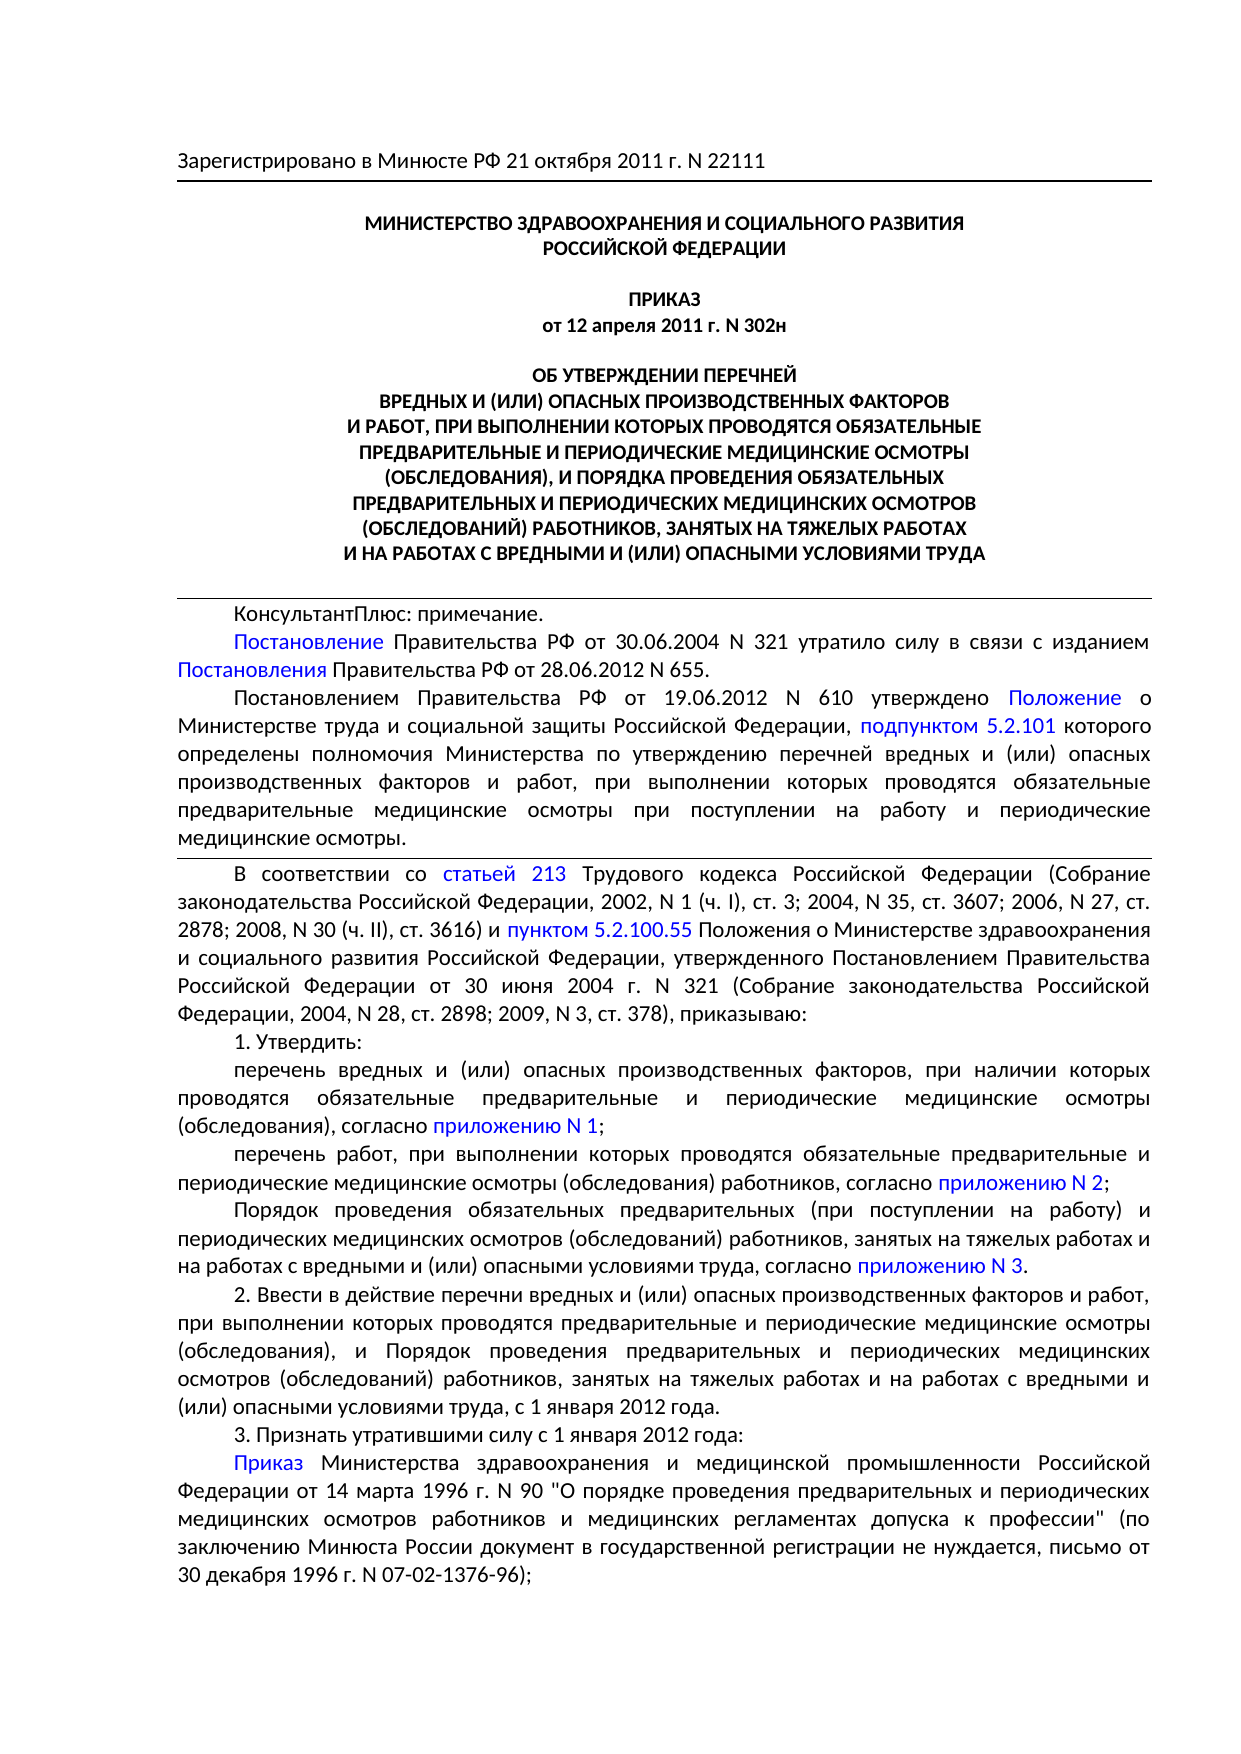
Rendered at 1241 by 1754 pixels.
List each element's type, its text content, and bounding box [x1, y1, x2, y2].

title МИНИСТЕРСТВО ЗДРАВООХРАНЕНИЯ И СОЦИАЛЬНОГО РАЗВИТИЯ [177, 210, 1152, 236]
title ОБ УТВЕРЖДЕНИИ ПЕРЕЧНЕЙ [177, 363, 1152, 388]
text Зарегистрировано в Минюсте РФ 21 октября 2011 г. N 22111 [177, 146, 1152, 174]
title И РАБОТ, ПРИ ВЫПОЛНЕНИИ КОТОРЫХ ПРОВОДЯТСЯ ОБЯЗАТЕЛЬНЫЕ [177, 413, 1152, 439]
text Постановление Правительства РФ от 30.06.2004 N 321 утратило силу в связи с изданием Постановления Правительства РФ от 28.06.2012 N 655. [177, 627, 1152, 683]
text Постановлением Правительства РФ от 19.06.2012 N 610 утверждено Положение о Министерстве труда и социальной защиты Российской Федерации, подпунктом 5.2.101 которого определены полномочия Министерства по утверждению перечней вредных и (или) опасных производственных факторов и работ, при выполнении которых проводятся обязательные предварительные медицинские осмотры при поступлении на работу и периодические медицинские осмотры. [177, 683, 1152, 851]
text 1. Утвердить: [177, 1027, 1152, 1056]
title РОССИЙСКОЙ ФЕДЕРАЦИИ [177, 236, 1152, 261]
title от 12 апреля 2011 г. N 302н [177, 312, 1152, 337]
title ВРЕДНЫХ И (ИЛИ) ОПАСНЫХ ПРОИЗВОДСТВЕННЫХ ФАКТОРОВ [177, 388, 1152, 413]
text 3. Признать утратившими силу с 1 января 2012 года: [177, 1420, 1152, 1448]
title (ОБСЛЕДОВАНИЯ), И ПОРЯДКА ПРОВЕДЕНИЯ ОБЯЗАТЕЛЬНЫХ [177, 464, 1152, 490]
text 2. Ввести в действие перечни вредных и (или) опасных производственных факторов и работ, при выполнении которых проводятся предварительные и периодические медицинские осмотры (обследования), и Порядок проведения предварительных и периодических медицинских осмотров (обследований) работников, занятых на тяжелых работах и на работах с вредными и (или) опасными условиями труда, с 1 января 2012 года. [177, 1280, 1152, 1420]
title ПРЕДВАРИТЕЛЬНЫЕ И ПЕРИОДИЧЕСКИЕ МЕДИЦИНСКИЕ ОСМОТРЫ [177, 439, 1152, 464]
text перечень вредных и (или) опасных производственных факторов, при наличии которых проводятся обязательные предварительные и периодические медицинские осмотры (обследования), согласно приложению N 1; [177, 1056, 1152, 1139]
text Приказ Министерства здравоохранения и медицинской промышленности Российской Федерации от 14 марта 1996 г. N 90 "О порядке проведения предварительных и периодических медицинских осмотров работников и медицинских регламентах допуска к профессии" (по заключению Минюста России документ в государственной регистрации не нуждается, письмо от 30 декабря 1996 г. N 07-02-1376-96); [177, 1448, 1152, 1588]
text В соответствии со статьей 213 Трудового кодекса Российской Федерации (Собрание законодательства Российской Федерации, 2002, N 1 (ч. I), ст. 3; 2004, N 35, ст. 3607; 2006, N 27, ст. 2878; 2008, N 30 (ч. II), ст. 3616) и пунктом 5.2.100.55 Положения о Министерстве здравоохранения и социального развития Российской Федерации, утвержденного Постановлением Правительства Российской Федерации от 30 июня 2004 г. N 321 (Собрание законодательства Российской Федерации, 2004, N 28, ст. 2898; 2009, N 3, ст. 378), приказываю: [177, 859, 1152, 1027]
text Порядок проведения обязательных предварительных (при поступлении на работу) и периодических медицинских осмотров (обследований) работников, занятых на тяжелых работах и на работах с вредными и (или) опасными условиями труда, согласно приложению N 3. [177, 1196, 1152, 1280]
title И НА РАБОТАХ С ВРЕДНЫМИ И (ИЛИ) ОПАСНЫМИ УСЛОВИЯМИ ТРУДА [177, 541, 1152, 566]
text перечень работ, при выполнении которых проводятся обязательные предварительные и периодические медицинские осмотры (обследования) работников, согласно приложению N 2; [177, 1139, 1152, 1196]
text КонсультантПлюс: примечание. [177, 599, 1152, 627]
title ПРИКАЗ [177, 286, 1152, 312]
title ПРЕДВАРИТЕЛЬНЫХ И ПЕРИОДИЧЕСКИХ МЕДИЦИНСКИХ ОСМОТРОВ [177, 490, 1152, 515]
title (ОБСЛЕДОВАНИЙ) РАБОТНИКОВ, ЗАНЯТЫХ НА ТЯЖЕЛЫХ РАБОТАХ [177, 515, 1152, 541]
